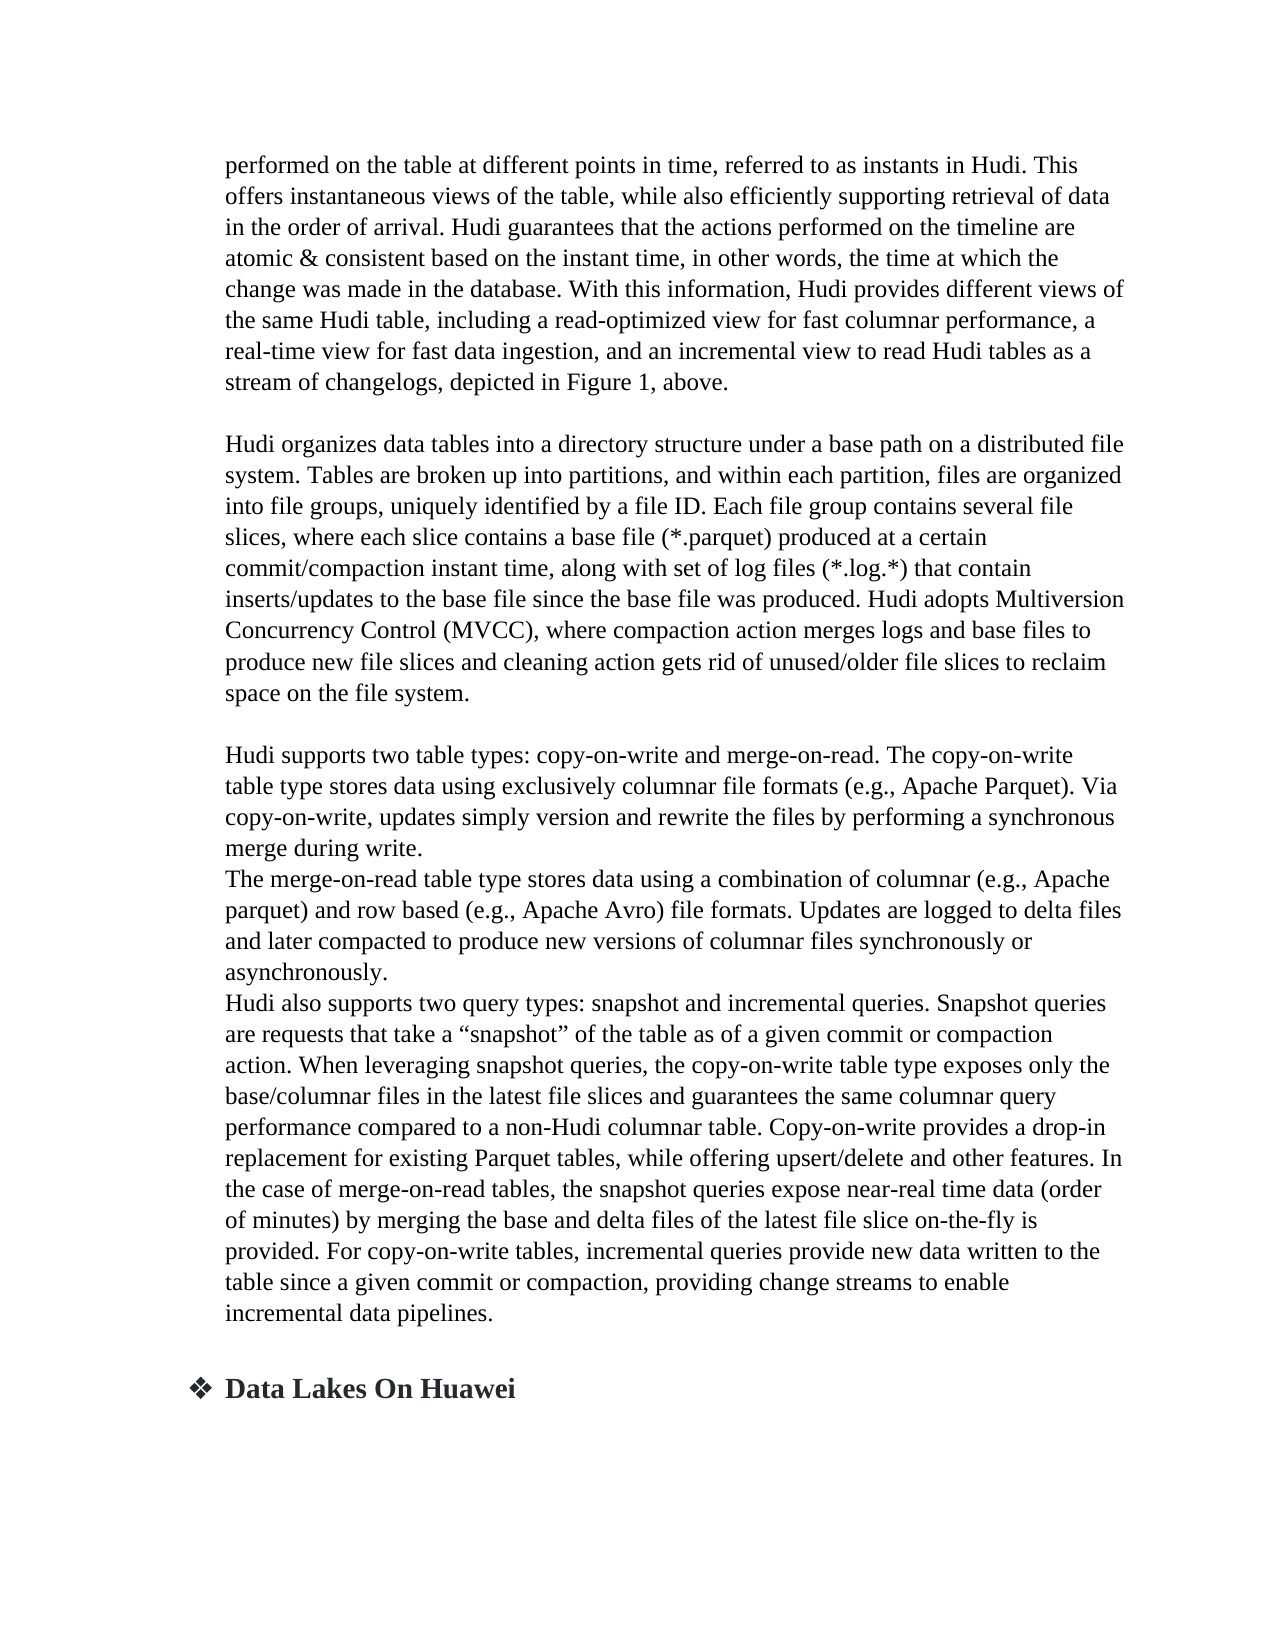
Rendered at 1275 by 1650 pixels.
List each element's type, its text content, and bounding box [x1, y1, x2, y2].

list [225, 150, 1125, 396]
list The merge-on-read table type stores data using a combination of columnar (e.g., Apache parquet) and row based (e.g., Apache Avro) file formats. Updates are logged to delta files and later compacted to produce new versions of columnar files synchronously or asynchronously. [225, 864, 1125, 986]
list Hudi supports two table types: copy-on-write and merge-on-read. The copy-on-write table type stores data using exclusively columnar file formats (e.g., Apache Parquet). Via copy-on-write, updates simply version and rewrite the files by performing a synchronous merge during write. [225, 740, 1125, 862]
list Data Lakes On Huawei [187, 1371, 1125, 1404]
list Hudi also supports two query types: snapshot and incremental queries. Snapshot queries are requests that take a “snapshot” of the table as of a given commit or compaction action. When leveraging snapshot queries, the copy-on-write table type exposes only the base/columnar files in the latest file slices and guarantees the same columnar query performance compared to a non-Hudi columnar table. Copy-on-write provides a drop-in replacement for existing Parquet tables, while offering upsert/delete and other features. In the case of merge-on-read tables, the snapshot queries expose near-real time data (order of minutes) by merging the base and delta files of the latest file slice on-the-fly is provided. For copy-on-write tables, incremental queries provide new data written to the table since a given commit or compaction, providing change streams to enable incremental data pipelines. [225, 988, 1125, 1327]
list Hudi organizes data tables into a directory structure under a base path on a distributed file system. Tables are broken up into partitions, and within each partition, files are organized into file groups, uniquely identified by a file ID. Each file group contains several file slices, where each slice contains a base file (*.parquet) produced at a certain commit/compaction instant time, along with set of log files (*.log.*) that contain inserts/updates to the base file since the base file was produced. Hudi adopts Multiversion Concurrency Control (MVCC), where compaction action merges logs and base files to produce new file slices and cleaning action gets rid of unused/older file slices to reclaim space on the file system. [225, 429, 1125, 706]
